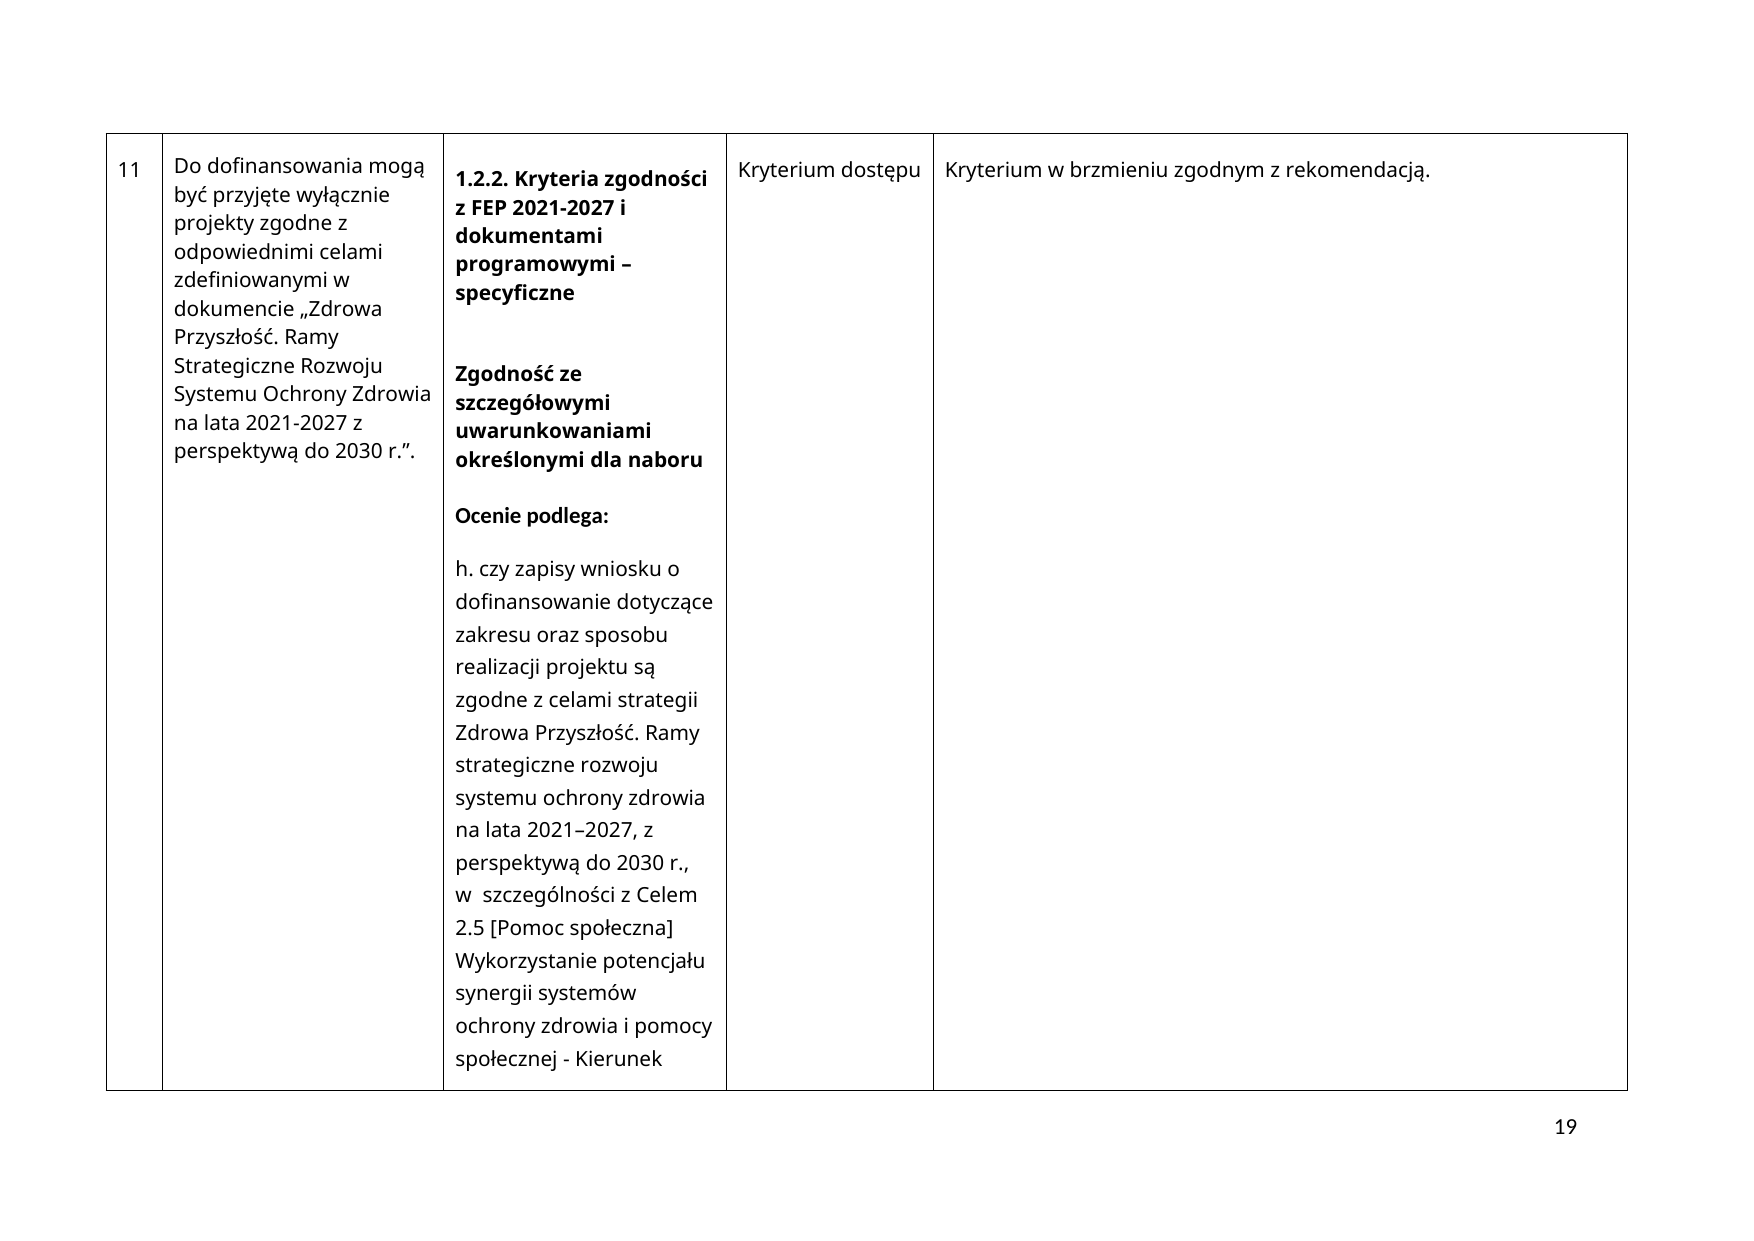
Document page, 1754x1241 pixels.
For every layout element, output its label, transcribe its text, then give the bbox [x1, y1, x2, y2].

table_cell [934, 134, 1627, 1090]
table_cell 11 [107, 134, 162, 1090]
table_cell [444, 134, 726, 1090]
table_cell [163, 134, 443, 1090]
table_cell Kryterium dostępu [727, 134, 933, 1090]
